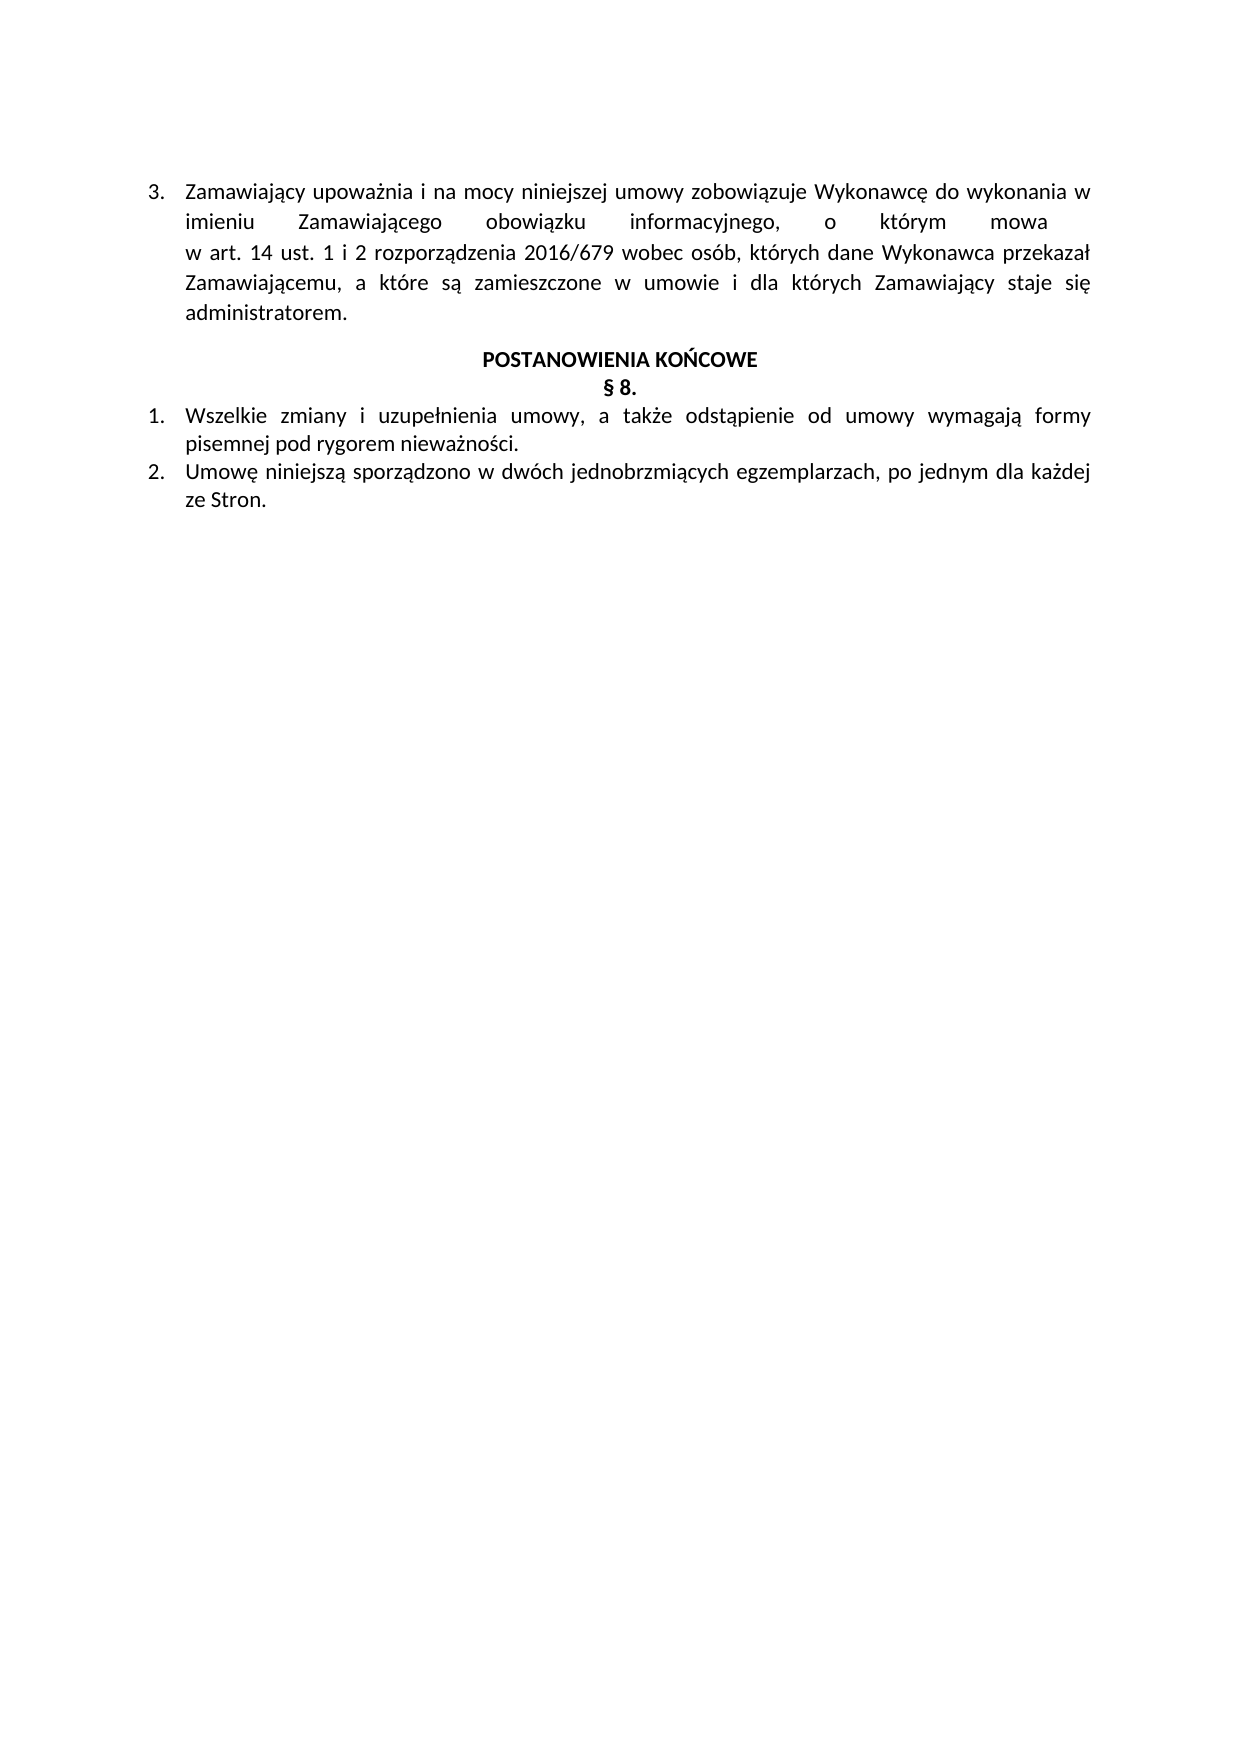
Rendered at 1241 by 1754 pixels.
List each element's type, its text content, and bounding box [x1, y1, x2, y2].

text POSTANOWIENIA KOŃCOWE [148, 345, 1092, 373]
list Wszelkie zmiany i uzupełnienia umowy, a także odstąpienie od umowy wymagają formy pisemnej pod rygorem nieważności. [148, 401, 1092, 457]
list Umowę niniejszą sporządzono w dwóch jednobrzmiących egzemplarzach, po jednym dla każdej ze Stron. [148, 457, 1092, 513]
text § 8. [148, 373, 1092, 401]
list Zamawiający upoważnia i na mocy niniejszej umowy zobowiązuje Wykonawcę do wykonania w imieniu Zamawiającego obowiązku informacyjnego, o którym mowa w art. 14 ust. 1 i 2 rozporządzenia 2016/679 wobec osób, których dane Wykonawca przekazał Zamawiającemu, a które są zamieszczone w umowie i dla których Zamawiający staje się administratorem. [148, 177, 1092, 326]
